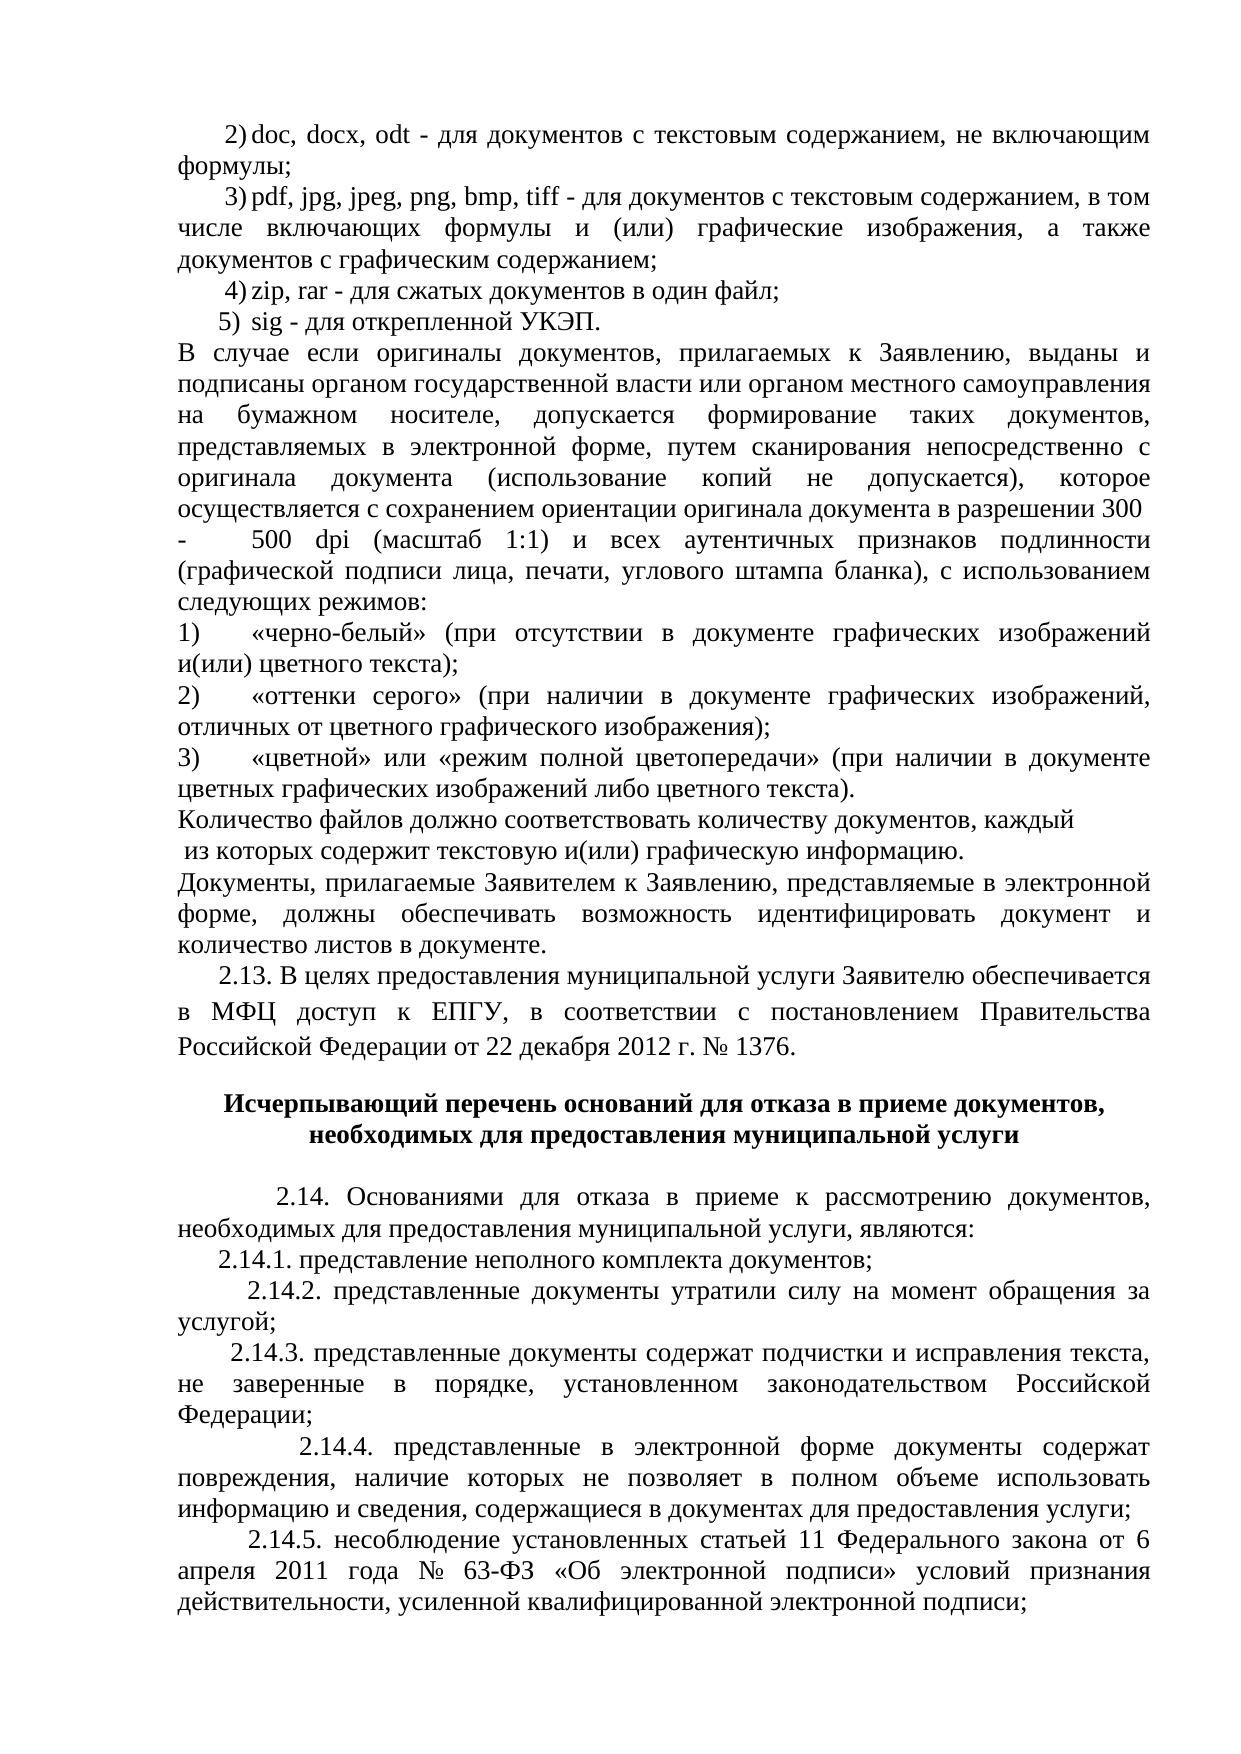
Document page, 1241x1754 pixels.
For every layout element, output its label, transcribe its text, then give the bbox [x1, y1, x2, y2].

text В случае если оригиналы документов, прилагаемых к Заявлению, выданы и подписаны органом государственной власти или органом местного самоуправления на бумажном носителе, допускается формирование таких документов, представляемых в электронной форме, путем сканирования непосредственно с оригинала документа (использование копий не допускается), которое осуществляется с сохранением ориентации оригинала документа в разрешении 300 [177, 336, 1152, 523]
text Документы, прилагаемые Заявителем к Заявлению, представляемые в электронной форме, должны обеспечивать возможность идентифицировать документ и количество листов в документе. [177, 866, 1152, 959]
text 2.14.5. несоблюдение установленных статьей 11 Федерального закона от 6 апреля 2011 года № 63-ФЗ «Об электронной подписи» условий признания действительности, усиленной квалифицированной электронной подписи; [177, 1523, 1152, 1617]
text 2.14.2. представленные документы утратили силу на момент обращения за услугой; [177, 1274, 1152, 1336]
text 2) «оттенки серого» (при наличии в документе графических изображений, отличных от цветного графического изображения); [177, 679, 1152, 741]
text 2.14.3. представленные документы содержат подчистки и исправления текста, не заверенные в порядке, установленном законодательством Российской Федерации; [177, 1336, 1152, 1430]
text Количество файлов должно соответствовать количеству документов, каждый [177, 803, 1152, 834]
text 5) sig - для открепленной УКЭП. [177, 305, 1152, 336]
text 2.14. Основаниями для отказа в приеме к рассмотрению документов, необходимых для предоставления муниципальной услуги, являются: [177, 1181, 1152, 1243]
text из которых содержит текстовую и(или) графическую информацию. [177, 834, 1152, 866]
text 2.13. В целях предоставления муниципальной услуги Заявителю обеспечивается в МФЦ доступ к ЕПГУ, в соответствии с постановлением Правительства Российской Федерации от 22 декабря 2012 г. № 1376. [177, 959, 1152, 1062]
text 3) pdf, jpg, jpeg, png, bmp, tiff - для документов с текстовым содержанием, в том числе включающих формулы и (или) графические изображения, а также документов с графическим содержанием; [177, 180, 1152, 274]
text 4) zip, rar - для сжатых документов в один файл; [177, 274, 1152, 305]
text 3) «цветной» или «режим полной цветопередачи» (при наличии в документе цветных графических изображений либо цветного текста). [177, 741, 1152, 803]
text Исчерпывающий перечень оснований для отказа в приеме документов, необходимых для предоставления муниципальной услуги [177, 1087, 1152, 1149]
text 1) «черно-белый» (при отсутствии в документе графических изображений и(или) цветного текста); [177, 616, 1152, 679]
text 2) doc, docx, odt - для документов с текстовым содержанием, не включающим формулы; [177, 118, 1152, 180]
text - 500 dpi (масштаб 1:1) и всех аутентичных признаков подлинности (графической подписи лица, печати, углового штампа бланка), с использованием следующих режимов: [177, 523, 1152, 616]
text 2.14.4. представленные в электронной форме документы содержат повреждения, наличие которых не позволяет в полном объеме использовать информацию и сведения, содержащиеся в документах для предоставления услуги; [177, 1430, 1152, 1523]
text 2.14.1. представление неполного комплекта документов; [177, 1243, 1152, 1274]
